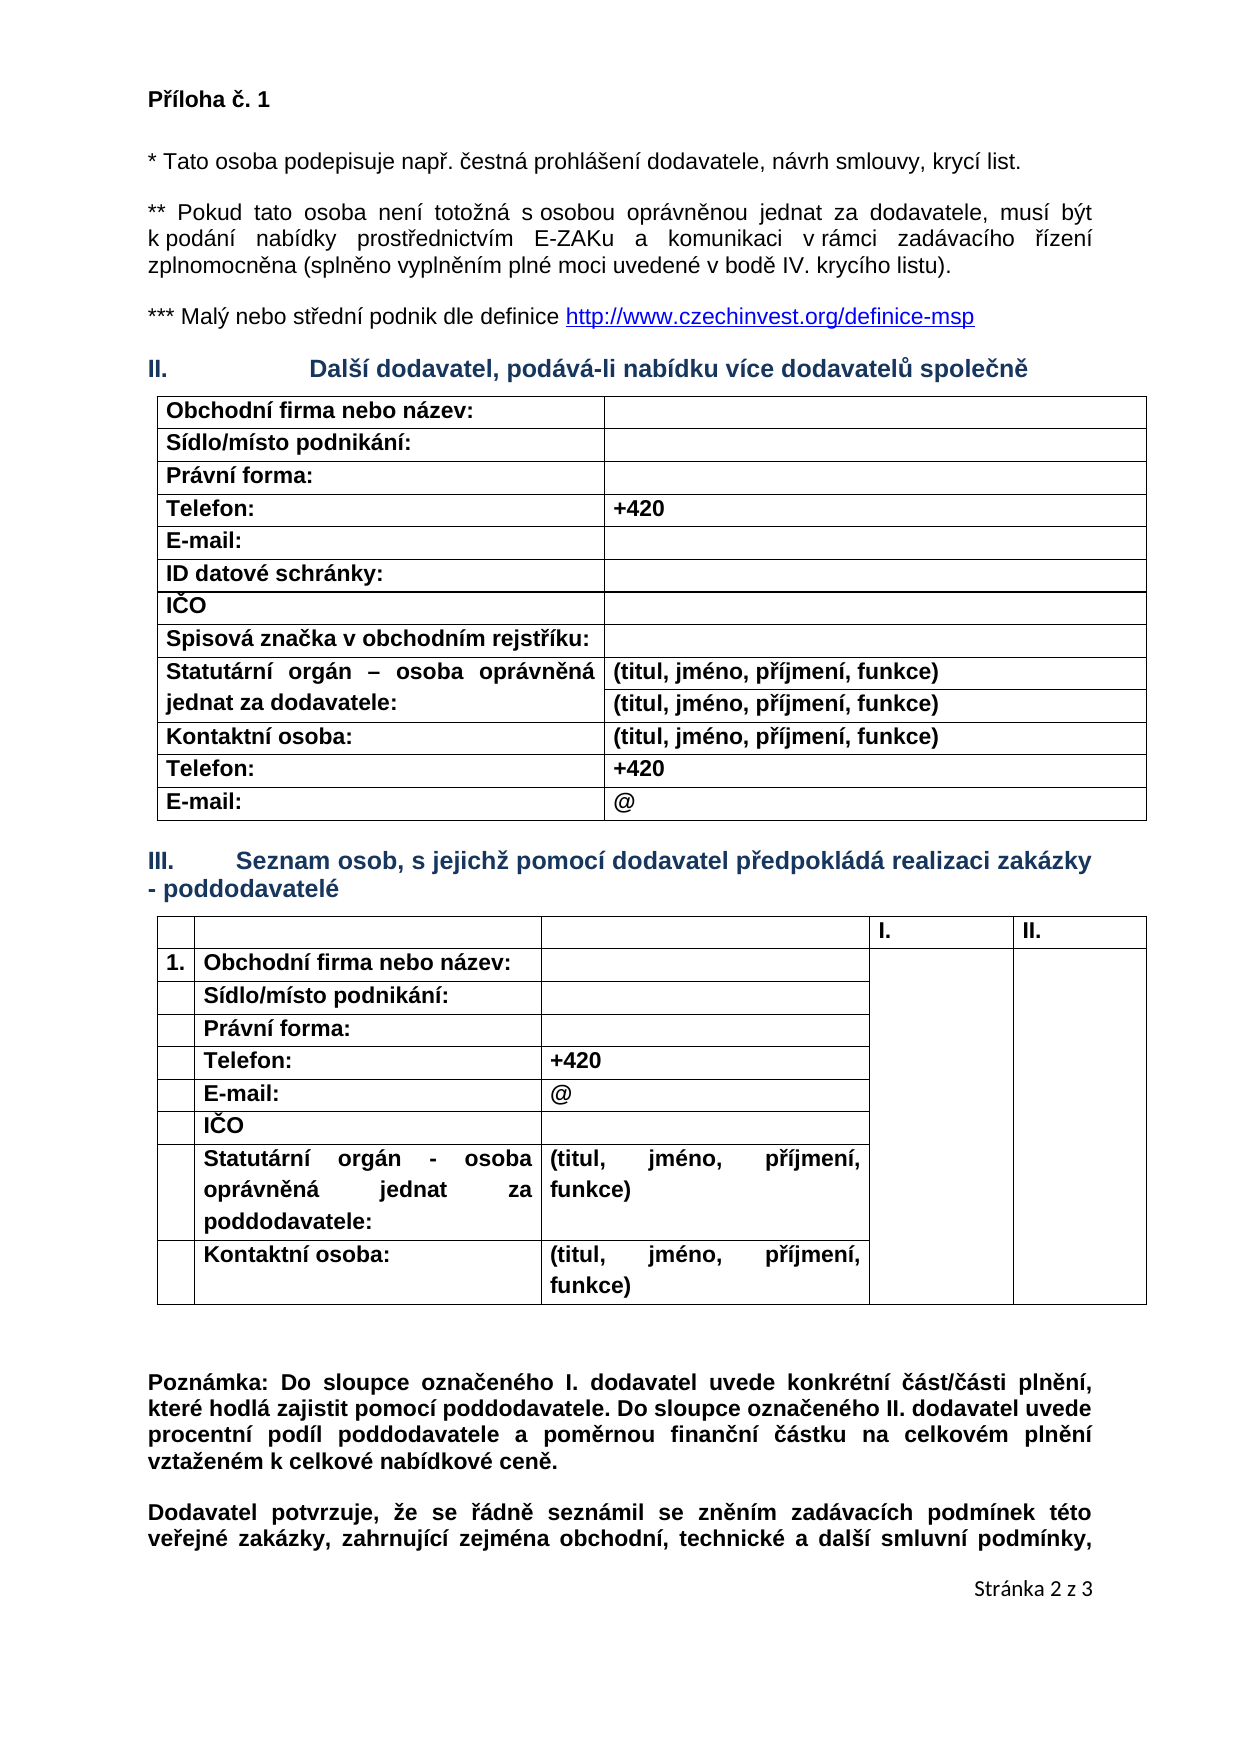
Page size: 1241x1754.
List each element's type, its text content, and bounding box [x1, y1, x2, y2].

table_cell (titul, jméno, příjmení, funkce) [605, 658, 1146, 689]
table_cell Sídlo/místo podnikání: [158, 429, 604, 461]
table_cell [158, 1241, 194, 1304]
text *** Malý nebo střední podnik dle definice http://www.czechinvest.org/definice-msp [148, 303, 1093, 329]
table_cell IČO [158, 593, 604, 624]
table_cell ID datové schránky: [158, 560, 604, 591]
table_cell [605, 462, 1146, 493]
table_cell Kontaktní osoba: [195, 1241, 541, 1304]
table_cell [542, 1112, 869, 1144]
text * Tato osoba podepisuje např. čestná prohlášení dodavatele, návrh smlouvy, krycí list. [148, 148, 1093, 174]
table_header [542, 917, 869, 948]
table_cell 1. [158, 949, 194, 981]
table_cell [158, 1047, 194, 1079]
table_cell @ [605, 788, 1146, 819]
table_cell Sídlo/místo podnikání: [195, 982, 541, 1013]
table_cell [605, 527, 1146, 559]
table_cell [158, 1112, 194, 1144]
text Poznámka: Do sloupce označeného I. dodavatel uvede konkrétní část/části plnění, které hodlá zajistit pomocí poddodavatele. Do sloupce označeného II. dodavatel uvede procentní podíl poddodavatele a poměrnou finanční částku na celkovém plnění vztaženém k celkové nabídkové ceně. [148, 1369, 1093, 1474]
table_cell E-mail: [158, 788, 604, 819]
table_cell (titul, jméno, příjmení, funkce) [542, 1241, 869, 1304]
table_cell (titul, jméno, příjmení, funkce) [542, 1145, 869, 1239]
table_cell @ [542, 1080, 869, 1111]
table_cell Telefon: [158, 755, 604, 787]
table_cell [158, 1080, 194, 1111]
table_cell [542, 1015, 869, 1046]
table_cell Statutární orgán - osoba oprávněná jednat za poddodavatele: [195, 1145, 541, 1239]
subtitle Seznam osob, s jejichž pomocí dodavatel předpokládá realizaci zakázky - poddodavatelé [148, 846, 1093, 903]
subtitle Další dodavatel, podává-li nabídku více dodavatelů společně [148, 354, 1093, 383]
table_cell (titul, jméno, příjmení, funkce) [605, 690, 1146, 722]
table_cell +420 [605, 495, 1146, 526]
table_cell [605, 560, 1146, 591]
table_header I. [870, 917, 1013, 948]
table_cell [605, 625, 1146, 657]
table_cell [542, 949, 869, 981]
table_cell Telefon: [195, 1047, 541, 1079]
table_cell E-mail: [195, 1080, 541, 1111]
table_cell +420 [542, 1047, 869, 1079]
table_cell [605, 429, 1146, 461]
table_cell (titul, jméno, příjmení, funkce) [605, 723, 1146, 754]
table_cell Statutární orgán – osoba oprávněná jednat za dodavatele: [158, 658, 604, 722]
table_cell [158, 1145, 194, 1239]
table_cell Obchodní firma nebo název: [195, 949, 541, 981]
table_cell [158, 982, 194, 1013]
table_cell E-mail: [158, 527, 604, 559]
table_cell [542, 982, 869, 1013]
table_cell Právní forma: [158, 462, 604, 493]
text ** Pokud tato osoba není totožná s osobou oprávněnou jednat za dodavatele, musí být k podání nabídky prostřednictvím E-ZAKu a komunikaci v rámci zadávacího řízení zplnomocněna (splněno vyplněním plné moci uvedené v bodě IV. krycího listu). [148, 199, 1093, 278]
table_cell Kontaktní osoba: [158, 723, 604, 754]
table_header [158, 917, 194, 948]
table_cell Právní forma: [195, 1015, 541, 1046]
table_cell [605, 593, 1146, 624]
table_cell [158, 1015, 194, 1046]
table_header [195, 917, 541, 948]
table_header Obchodní firma nebo název: [158, 397, 604, 428]
table_header [605, 397, 1146, 428]
table_cell IČO [195, 1112, 541, 1144]
table_cell Spisová značka v obchodním rejstříku: [158, 625, 604, 657]
table_header II. [1014, 917, 1146, 948]
table_cell Telefon: [158, 495, 604, 526]
table_cell +420 [605, 755, 1146, 787]
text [148, 1499, 1093, 1552]
table_cell [1014, 949, 1146, 1304]
table_cell [870, 949, 1013, 1304]
